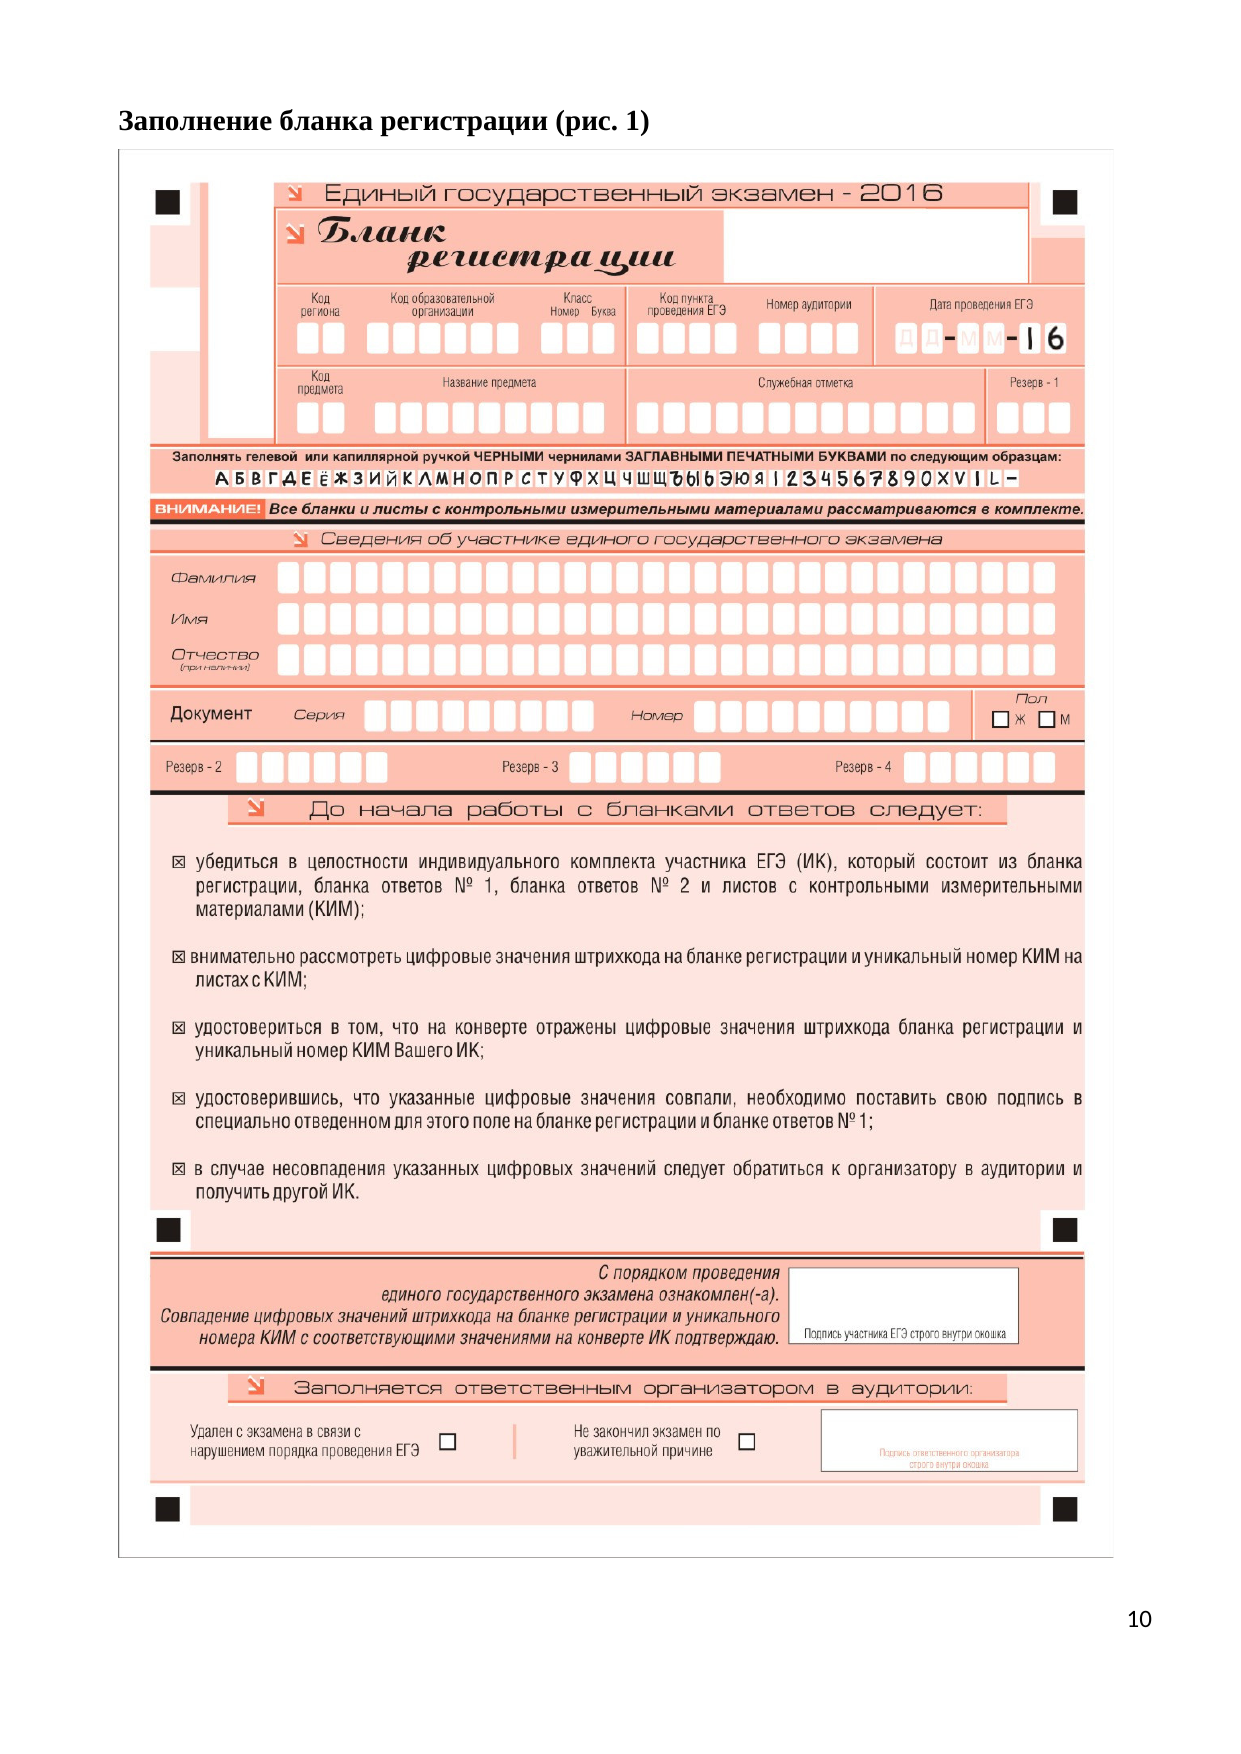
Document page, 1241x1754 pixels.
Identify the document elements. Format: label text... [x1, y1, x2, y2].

subtitle Заполнение бланка регистрации (рис. 1) [118, 103, 1152, 137]
picture [118, 149, 1114, 1558]
